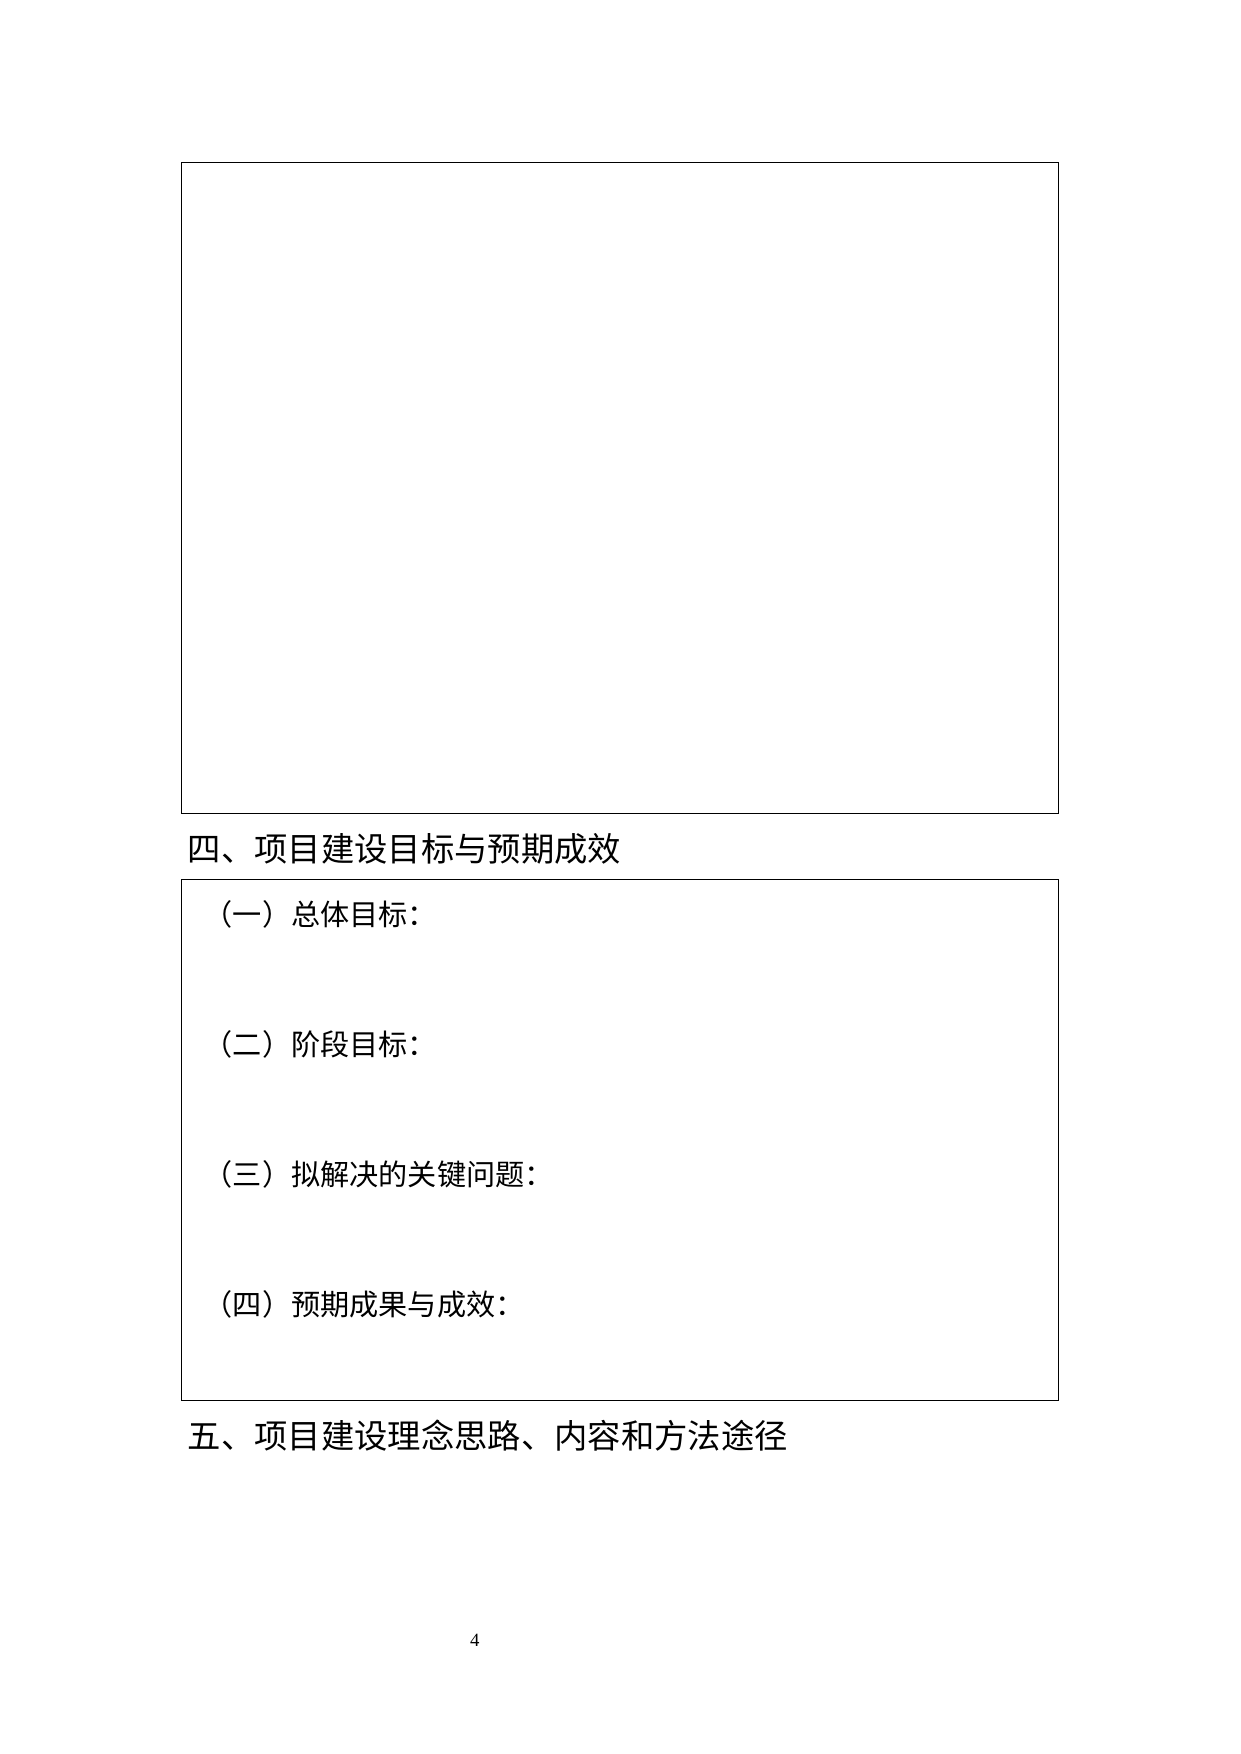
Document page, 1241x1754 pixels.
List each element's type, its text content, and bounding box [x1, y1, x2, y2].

table_header （一）总体目标： （二）阶段目标： （三）拟解决的关键问题： （四）预期成果与成效： [182, 880, 1058, 1400]
text 五、项目建设理念思路、内容和方法途径 [187, 1401, 1053, 1466]
text 四、项目建设目标与预期成效 [187, 814, 1053, 879]
table_header [182, 163, 1058, 813]
